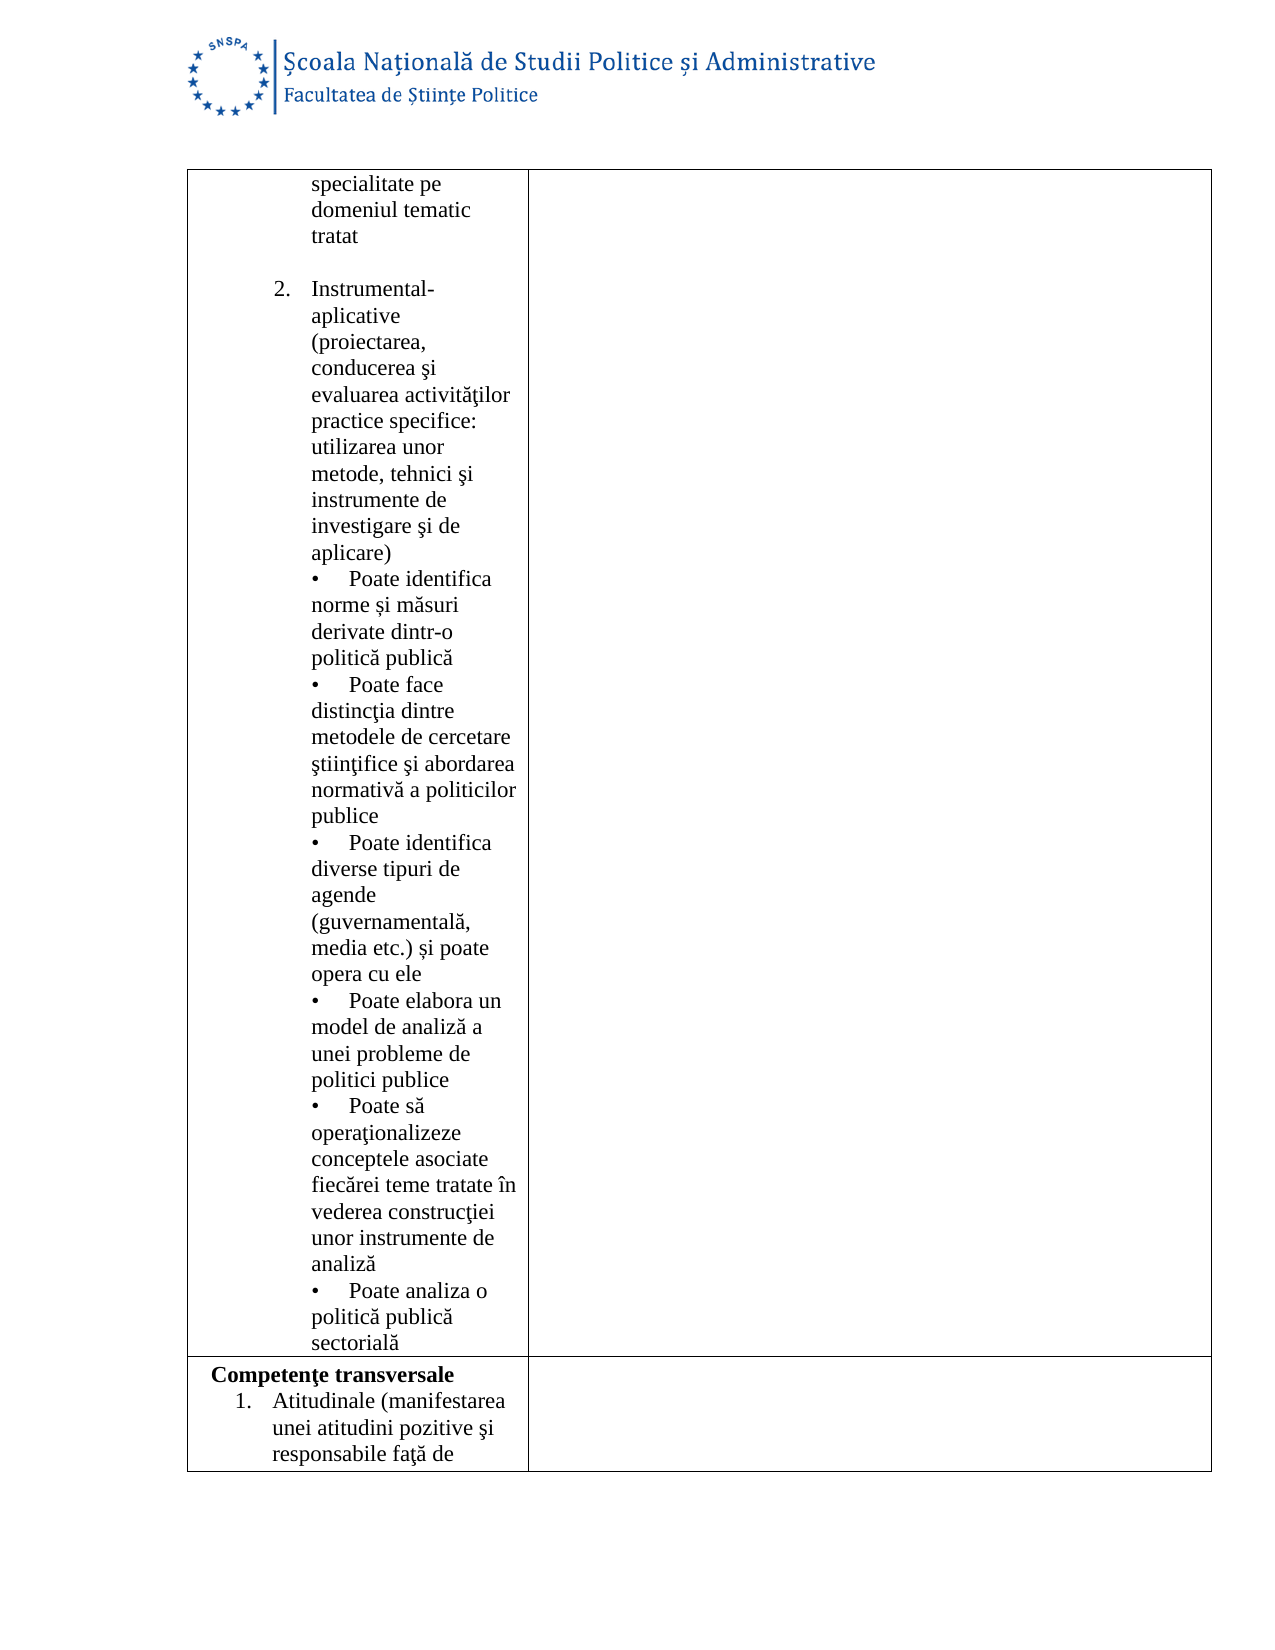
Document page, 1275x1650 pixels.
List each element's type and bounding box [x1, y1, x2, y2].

picture [187, 37, 876, 116]
table_cell [188, 1357, 528, 1471]
table_cell [529, 1357, 1211, 1471]
table_cell [529, 170, 1211, 1356]
table_cell [188, 170, 528, 1356]
